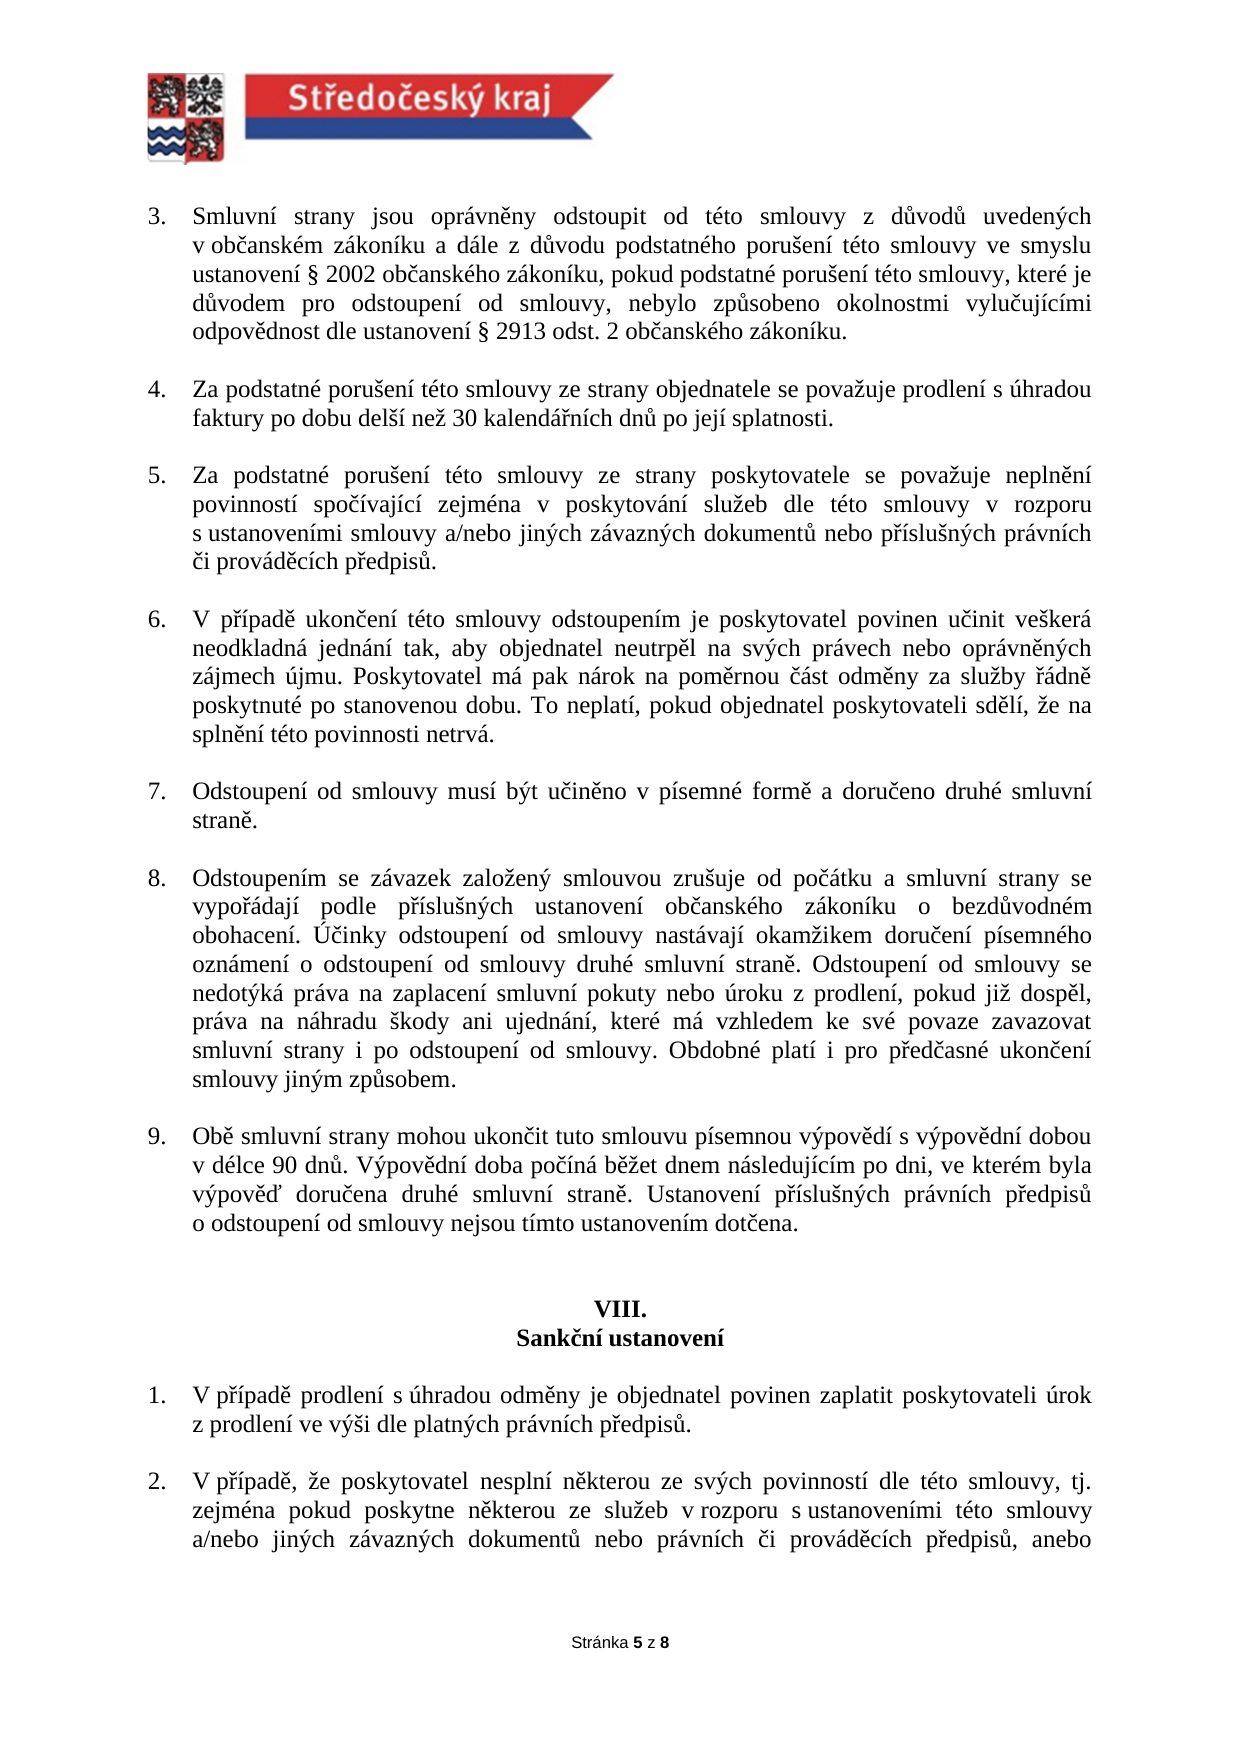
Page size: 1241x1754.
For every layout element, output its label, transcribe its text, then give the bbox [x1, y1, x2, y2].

list Odstoupení od smlouvy musí být učiněno v písemné formě a doručeno druhé smluvní straně. [148, 776, 1093, 834]
list Za podstatné porušení této smlouvy ze strany objednatele se považuje prodlení s úhradou faktury po dobu delší než 30 kalendářních dnů po její splatnosti. [148, 374, 1093, 431]
picture [147, 73, 615, 165]
text VIII. [148, 1294, 1093, 1323]
list V případě ukončení této smlouvy odstoupením je poskytovatel povinen učinit veškerá neodkladná jednání tak, aby objednatel neutrpěl na svých právech nebo oprávněných zájmech újmu. Poskytovatel má pak nárok na poměrnou část odměny za služby řádně poskytnuté po stanovenou dobu. To neplatí, pokud objednatel poskytovateli sdělí, že na splnění této povinnosti netrvá. [148, 604, 1093, 748]
list Obě smluvní strany mohou ukončit tuto smlouvu písemnou výpovědí s výpovědní dobou v délce 90 dnů. Výpovědní doba počíná běžet dnem následujícím po dni, ve kterém byla výpověď doručena druhé smluvní straně. Ustanovení příslušných právních předpisů o odstoupení od smlouvy nejsou tímto ustanovením dotčena. [148, 1121, 1093, 1236]
list V případě prodlení s úhradou odměny je objednatel povinen zaplatit poskytovateli úrok z prodlení ve výši dle platných právních předpisů. [148, 1380, 1093, 1438]
list Za podstatné porušení této smlouvy ze strany poskytovatele se považuje neplnění povinností spočívající zejména v poskytování služeb dle této smlouvy v rozporu s ustanoveními smlouvy a/nebo jiných závazných dokumentů nebo příslušných právních či prováděcích předpisů. [148, 460, 1093, 575]
text Sankční ustanovení [148, 1323, 1093, 1351]
list Smluvní strany jsou oprávněny odstoupit od této smlouvy z důvodů uvedených v občanském zákoníku a dále z důvodu podstatného porušení této smlouvy ve smyslu ustanovení § 2002 občanského zákoníku, pokud podstatné porušení této smlouvy, které je důvodem pro odstoupení od smlouvy, nebylo způsobeno okolnostmi vylučujícími odpovědnost dle ustanovení § 2913 odst. 2 občanského zákoníku. [148, 201, 1093, 345]
list Odstoupením se závazek založený smlouvou zrušuje od počátku a smluvní strany se vypořádají podle příslušných ustanovení občanského zákoníku o bezdůvodném obohacení. Účinky odstoupení od smlouvy nastávají okamžikem doručení písemného oznámení o odstoupení od smlouvy druhé smluvní straně. Odstoupení od smlouvy se nedotýká práva na zaplacení smluvní pokuty nebo úroku z prodlení, pokud již dospěl, práva na náhradu škody ani ujednání, které má vzhledem ke své povaze zavazovat smluvní strany i po odstoupení od smlouvy. Obdobné platí i pro předčasné ukončení smlouvy jiným způsobem. [148, 863, 1093, 1093]
